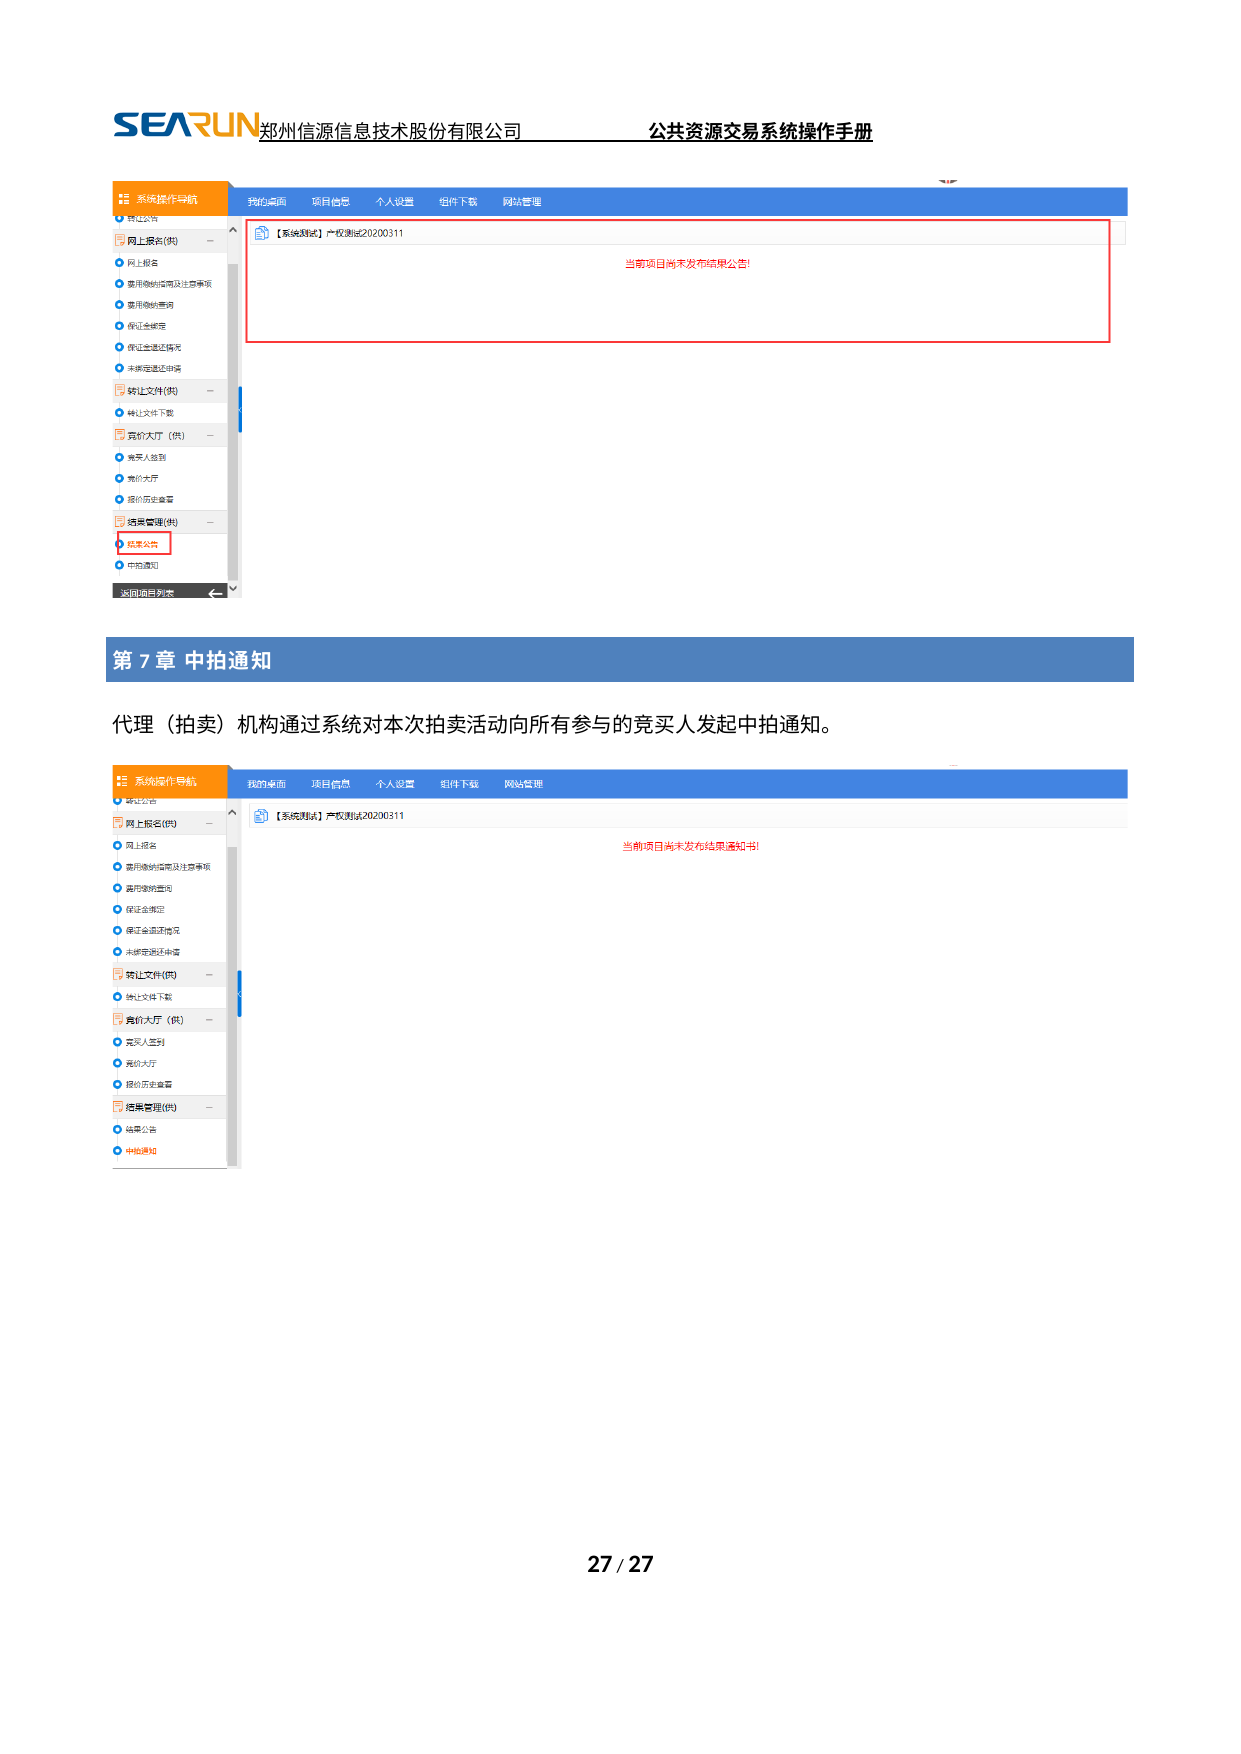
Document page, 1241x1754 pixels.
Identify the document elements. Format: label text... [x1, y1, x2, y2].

picture [112, 765, 1128, 1169]
subtitle 第7章 中拍通知 [113, 643, 1128, 676]
picture [112, 180, 1128, 598]
picture [112, 111, 260, 139]
text 代理（拍卖）机构通过系统对本次拍卖活动向所有参与的竞买人发起中拍通知。 [112, 707, 1128, 739]
